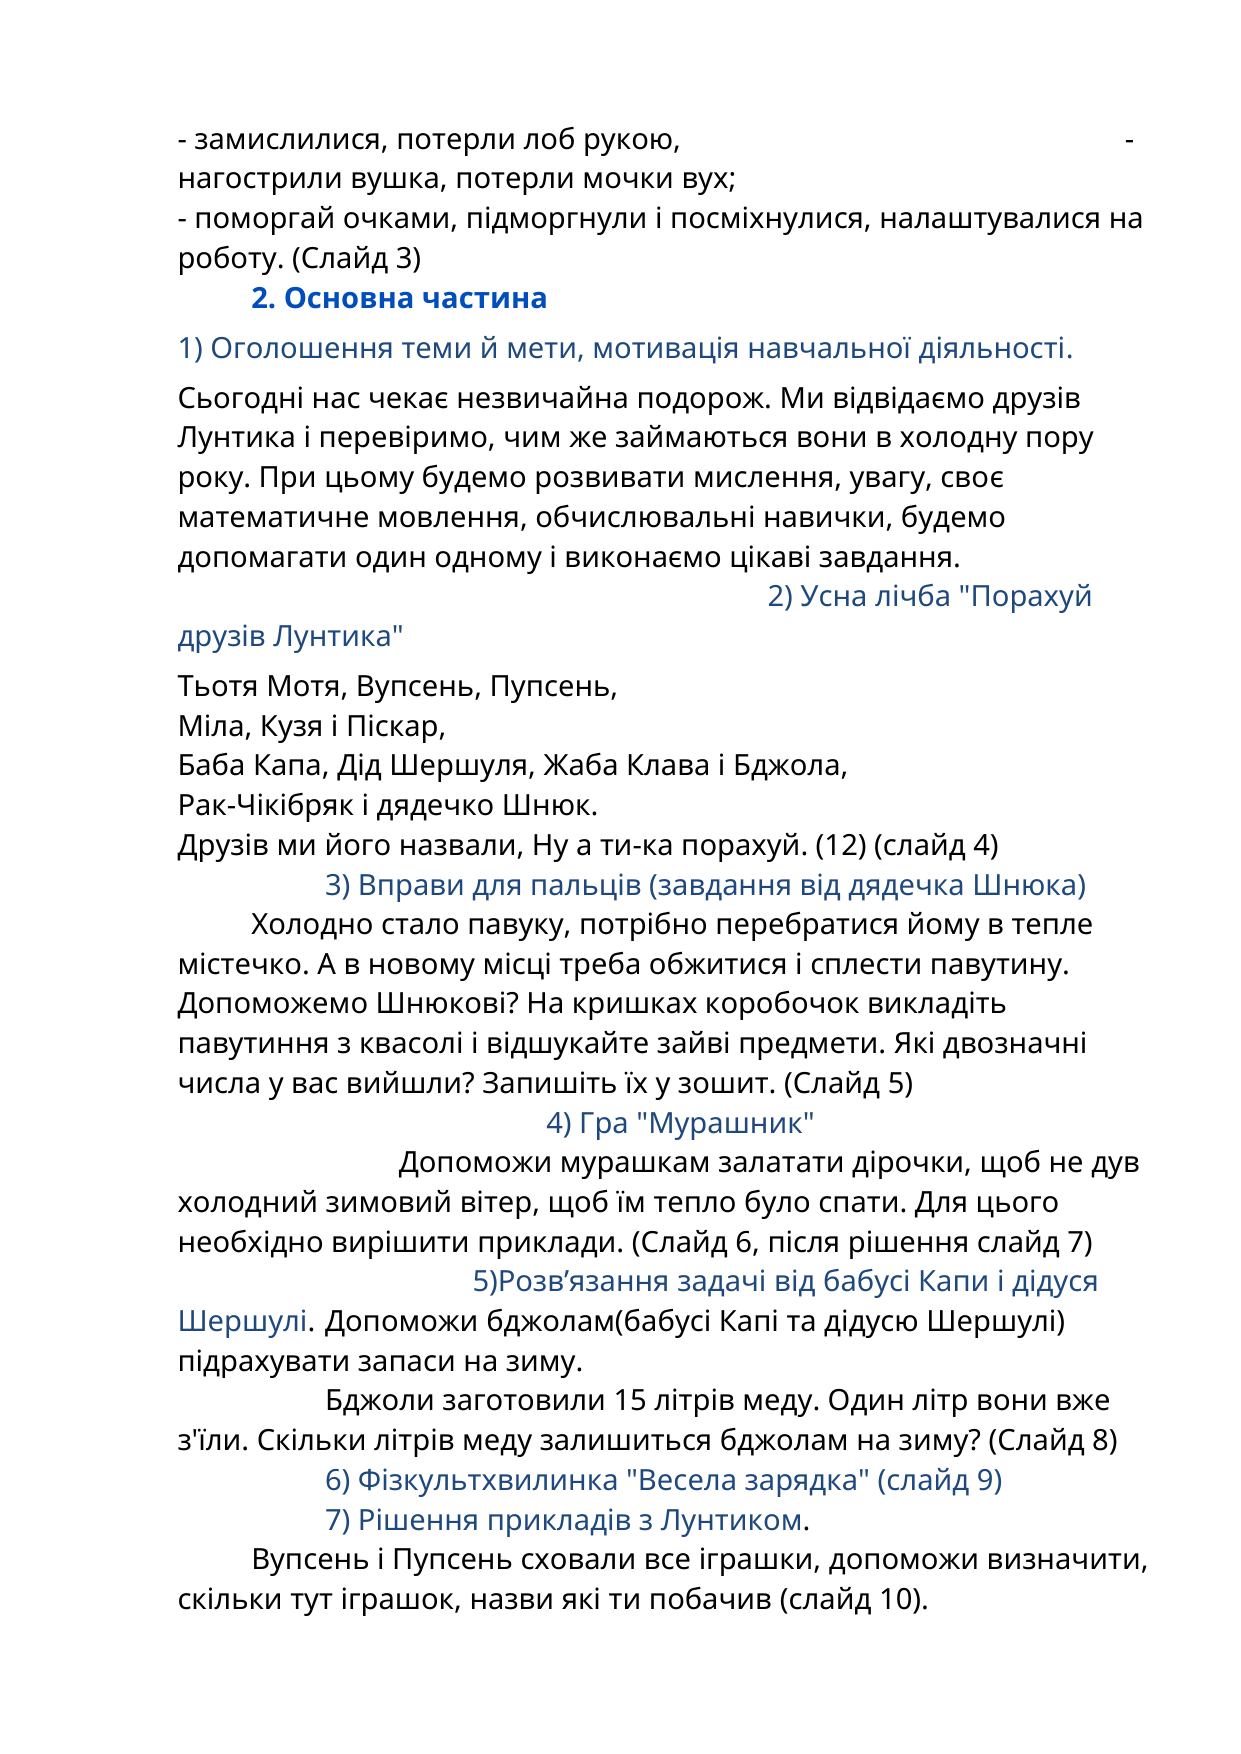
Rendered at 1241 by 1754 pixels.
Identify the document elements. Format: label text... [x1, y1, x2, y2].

text 1) Оголошення теми й мети, мотивація навчальної діяльності. [177, 327, 1152, 367]
text Сьогодні нас чекає незвичайна подорож. Ми відвідаємо друзів Лунтика і перевіримо, чим же займаються вони в холодну пору року. При цьому будемо розвивати мислення, увагу, своє математичне мовлення, обчислювальні навички, будемо допомагати один одному і виконаємо цікаві завдання. 2) Усна лічба "Порахуй друзів Лунтика" [177, 377, 1152, 655]
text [177, 665, 1152, 1618]
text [177, 118, 1152, 317]
